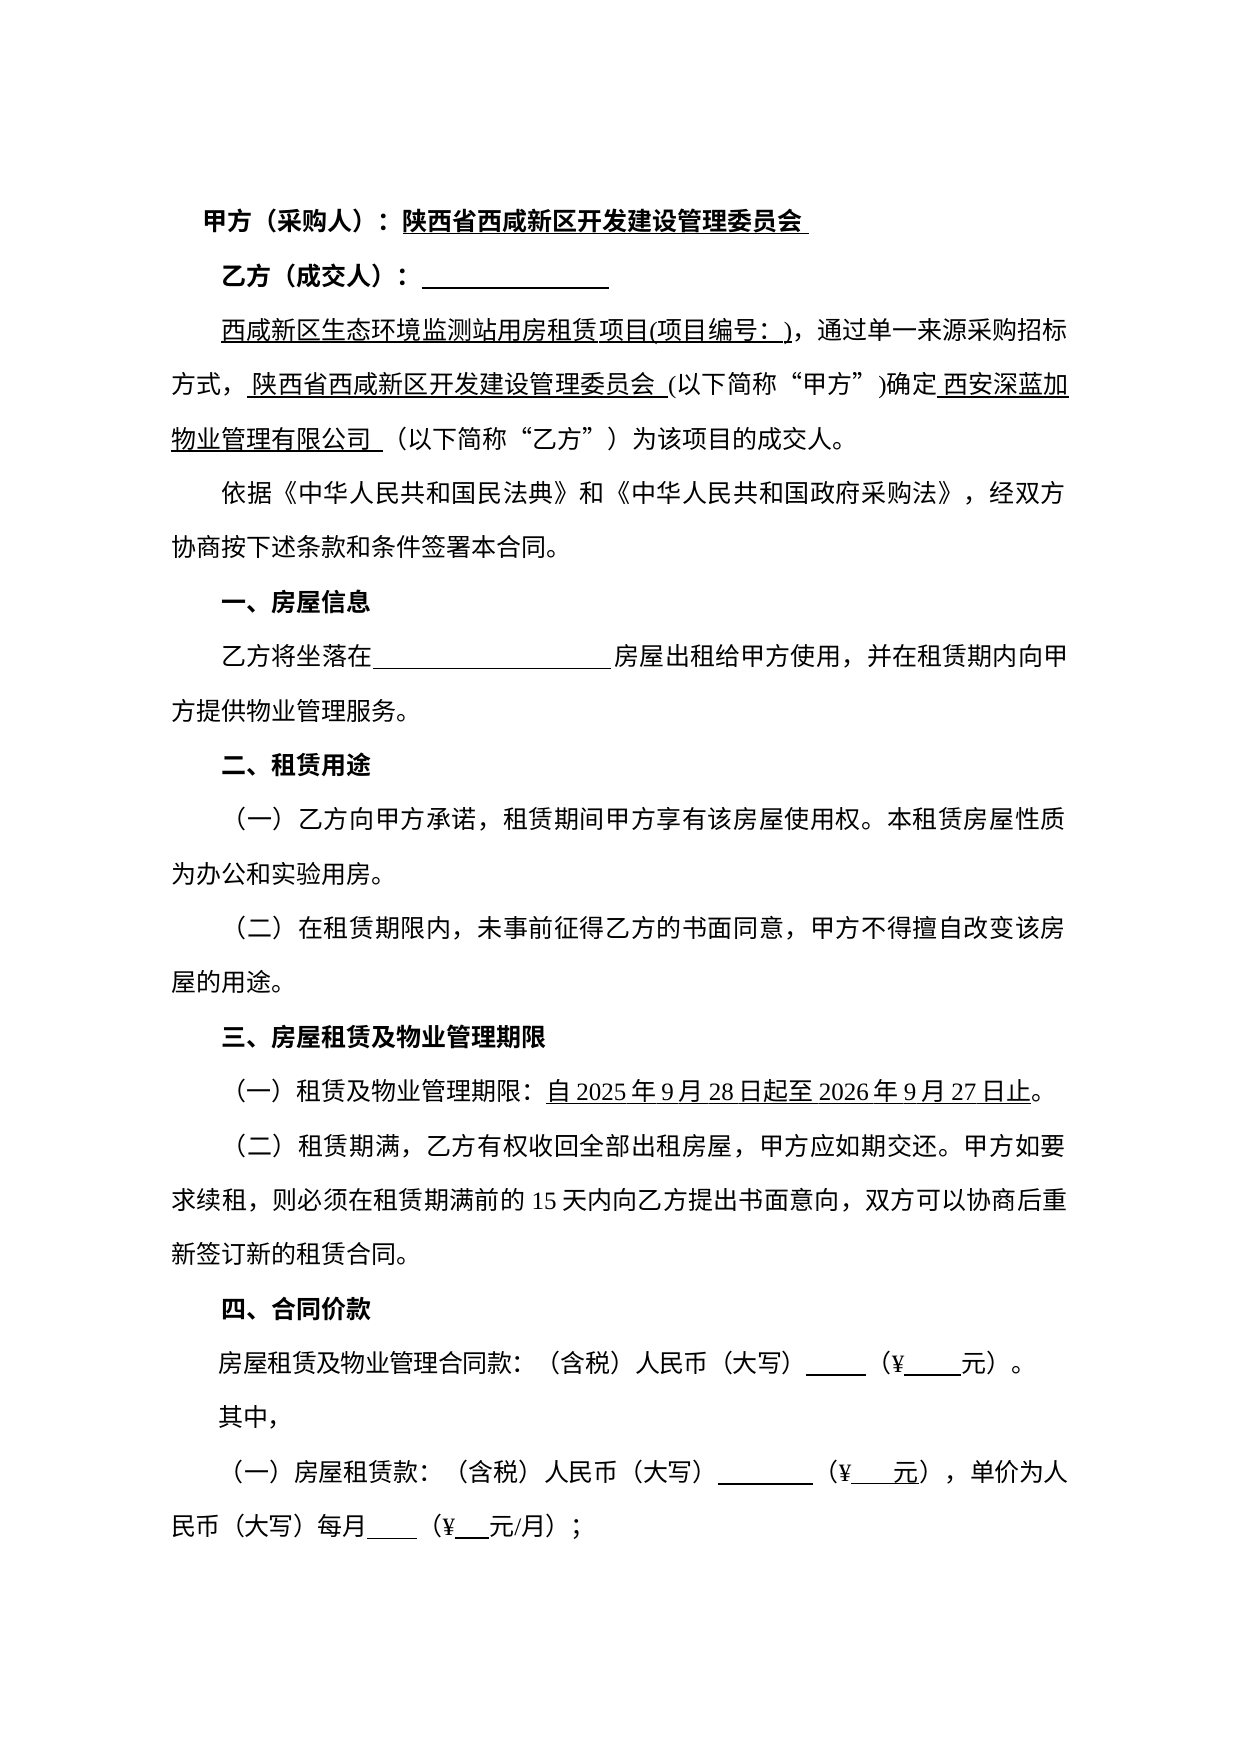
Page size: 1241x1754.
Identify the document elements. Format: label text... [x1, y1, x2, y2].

text 甲方（采购人）：陕西省西咸新区开发建设管理委员会 [171, 202, 1069, 238]
text 三、房屋租赁及物业管理期限 [171, 1017, 1069, 1053]
text 其中， [171, 1398, 1069, 1434]
text （一）租赁及物业管理期限：自2025年9月28日起至2026年9月27日止。 [171, 1072, 1069, 1108]
text 四、合同价款 [171, 1289, 1069, 1325]
text （二）在租赁期限内，未事前征得乙方的书面同意，甲方不得擅自改变该房屋的用途。 [171, 908, 1069, 999]
text 二、租赁用途 [171, 745, 1069, 782]
text 依据《中华人民共和国民法典》和《中华人民共和国政府采购法》，经双方协商按下述条款和条件签署本合同。 [171, 473, 1069, 564]
text 西咸新区生态环境监测站用房租赁项目(项目编号：)，通过单一来源采购招标方式， 陕西省西咸新区开发建设管理委员会 (以下简称“甲方”)确定 西安深蓝加物业管理有限公司 （以下简称“乙方”）为该项目的成交人。 [171, 310, 1069, 455]
list （一）房屋租赁款：（含税）人民币（大写） （¥ 元），单价为人民币（大写）每月 （¥ 元/月）； [171, 1452, 1069, 1543]
text 房屋租赁及物业管理合同款：（含税）人民币（大写） （¥ 元）。 [171, 1343, 1069, 1380]
text 乙方将坐落在 房屋出租给甲方使用，并在租赁期内向甲方提供物业管理服务。 [171, 637, 1069, 727]
text （一）乙方向甲方承诺，租赁期间甲方享有该房屋使用权。本租赁房屋性质为办公和实验用房。 [171, 800, 1069, 890]
text （二）租赁期满，乙方有权收回全部出租房屋，甲方应如期交还。甲方如要求续租，则必须在租赁期满前的15天内向乙方提出书面意向，双方可以协商后重新签订新的租赁合同。 [171, 1126, 1069, 1271]
text 一、房屋信息 [171, 582, 1069, 618]
text 乙方（成交人）： [171, 256, 1069, 292]
